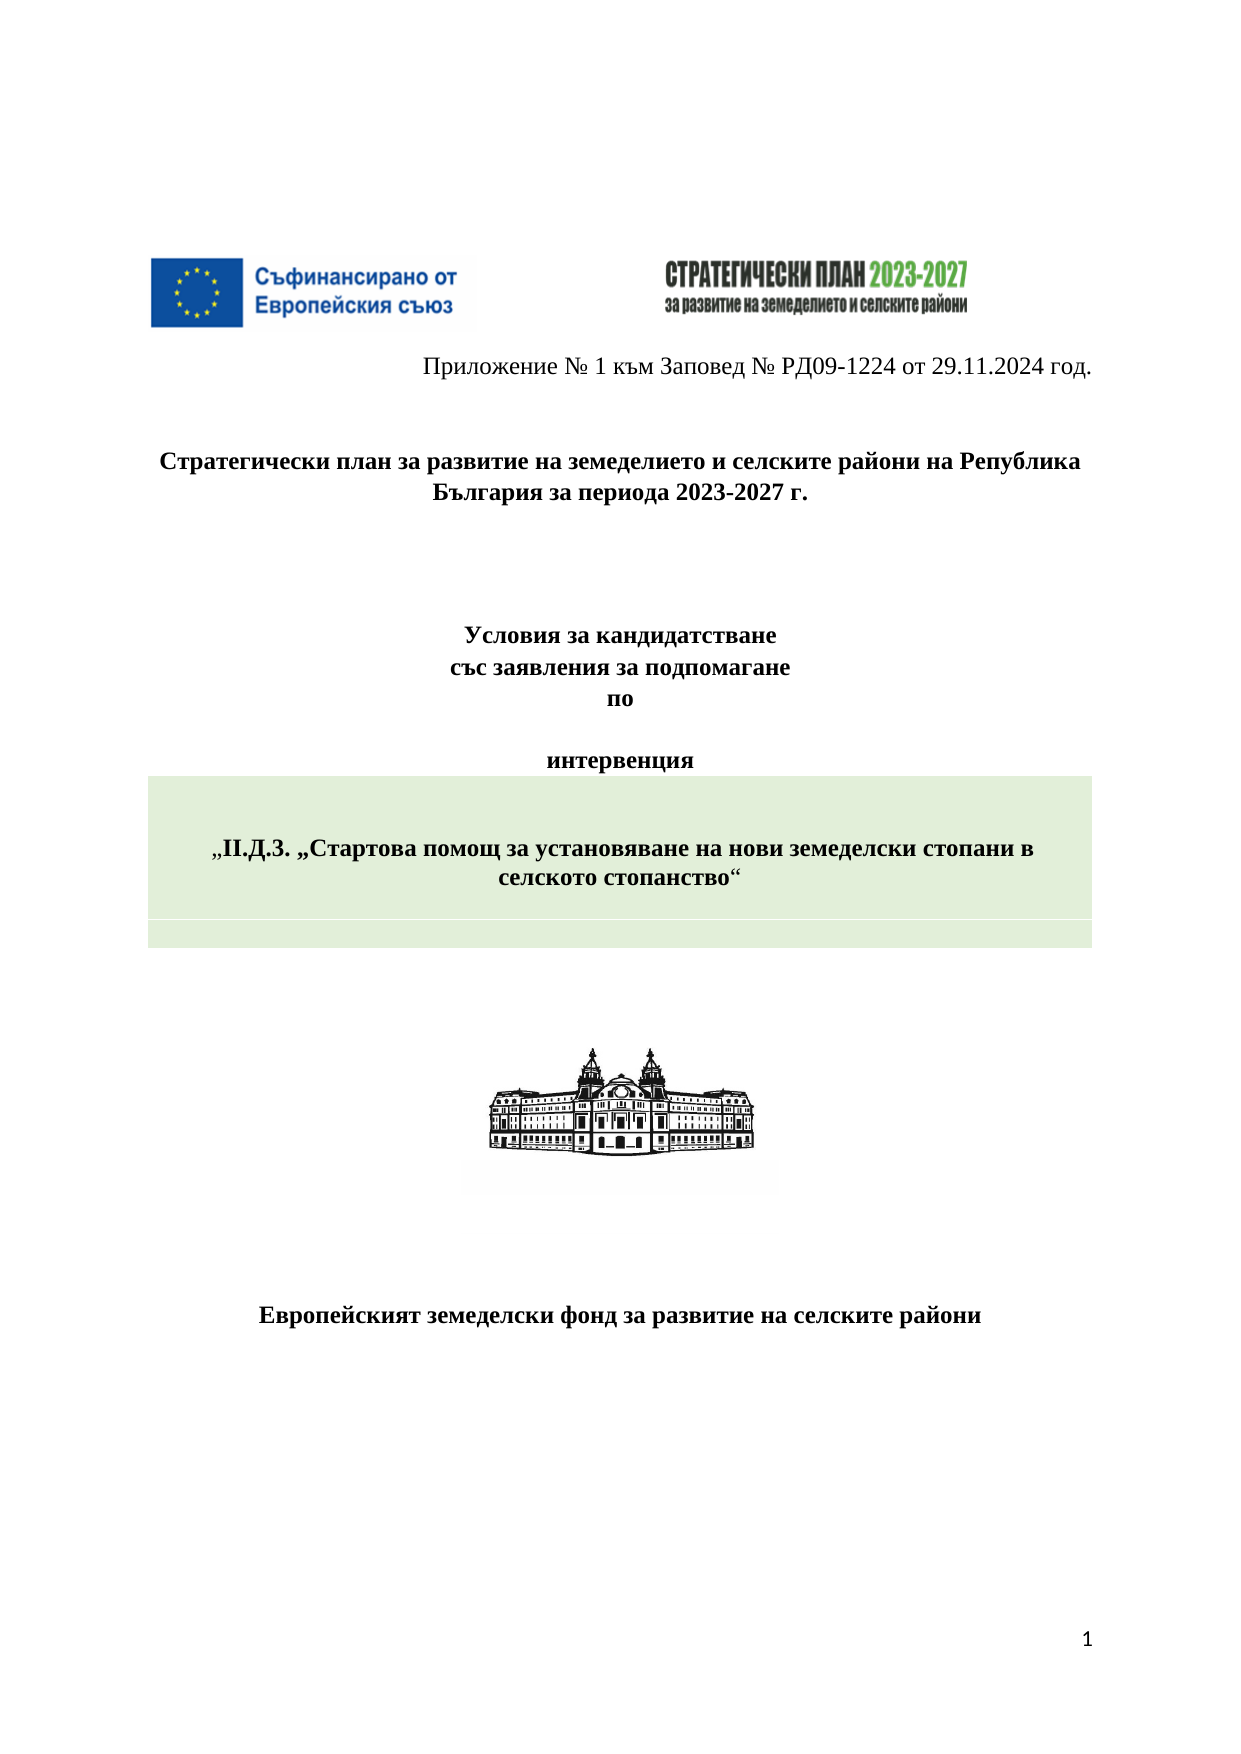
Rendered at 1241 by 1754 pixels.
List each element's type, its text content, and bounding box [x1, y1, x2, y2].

text Приложение № 1 към Заповед № РД09-1224 от 29.11.2024 год. [148, 351, 1093, 380]
text със заявления за подпомагане [148, 652, 1093, 680]
text Стратегически план за развитие на земеделието и селските райони на Република България за периода 2023-2027 г. [148, 446, 1093, 506]
table_cell [148, 920, 1092, 948]
text Европейският земеделски фонд за развитие на селските райони [148, 1300, 1093, 1329]
text по [148, 683, 1093, 711]
picture [460, 996, 780, 1234]
picture [664, 243, 968, 332]
picture [147, 255, 477, 332]
text интервенция [148, 745, 1093, 773]
table_header „II.Д.3. „Стартова помощ за установяване на нови земеделски стопани в селското стопанство“ [148, 776, 1092, 919]
text Условия за кандидатстване [148, 621, 1093, 649]
